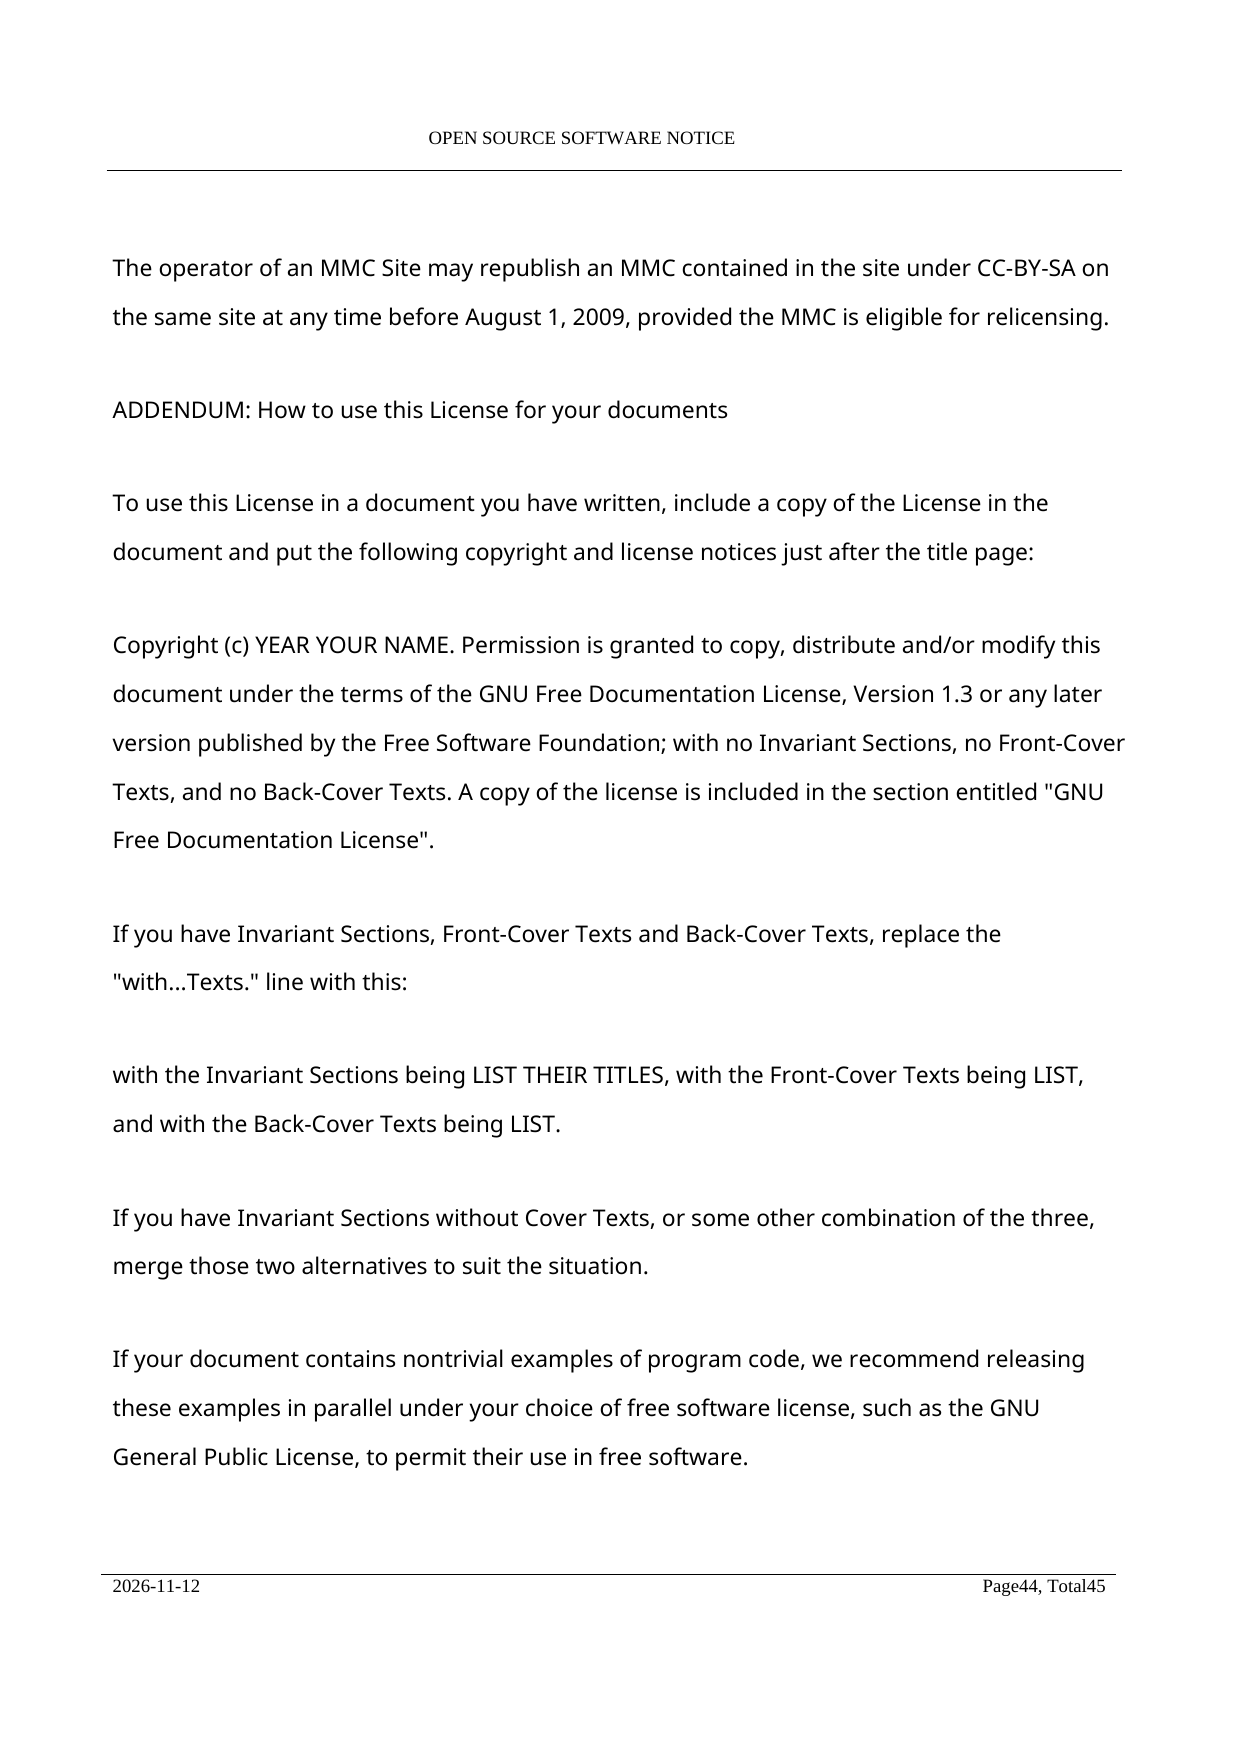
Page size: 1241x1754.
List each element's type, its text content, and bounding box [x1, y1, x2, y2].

text If you have Invariant Sections, Front-Cover Texts and Back-Cover Texts, replace the "with...Texts." line with this: [112, 917, 1128, 998]
text with the Invariant Sections being LIST THEIR TITLES, with the Front-Cover Texts being LIST, and with the Back-Cover Texts being LIST. [112, 1059, 1128, 1140]
text To use this License in a document you have written, include a copy of the License in the document and put the following copyright and license notices just after the title page: [112, 487, 1128, 568]
text If you have Invariant Sections without Cover Texts, or some other combination of the three, merge those two alternatives to suit the situation. [112, 1201, 1128, 1282]
text The operator of an MMC Site may republish an MMC contained in the site under CC-BY-SA on the same site at any time before August 1, 2009, provided the MMC is eligible for relicensing. [112, 251, 1128, 333]
text Copyright (c) YEAR YOUR NAME. Permission is granted to copy, distribute and/or modify this document under the terms of the GNU Free Documentation License, Version 1.3 or any later version published by the Free Software Foundation; with no Invariant Sections, no Front-Cover Texts, and no Back-Cover Texts. A copy of the license is included in the section entitled "GNU Free Documentation License". [112, 629, 1128, 856]
text If your document contains nontrivial examples of program code, we recommend releasing these examples in parallel under your choice of free software license, such as the GNU General Public License, to permit their use in free software. [112, 1343, 1128, 1473]
text ADDENDUM: How to use this License for your documents [112, 393, 1128, 426]
